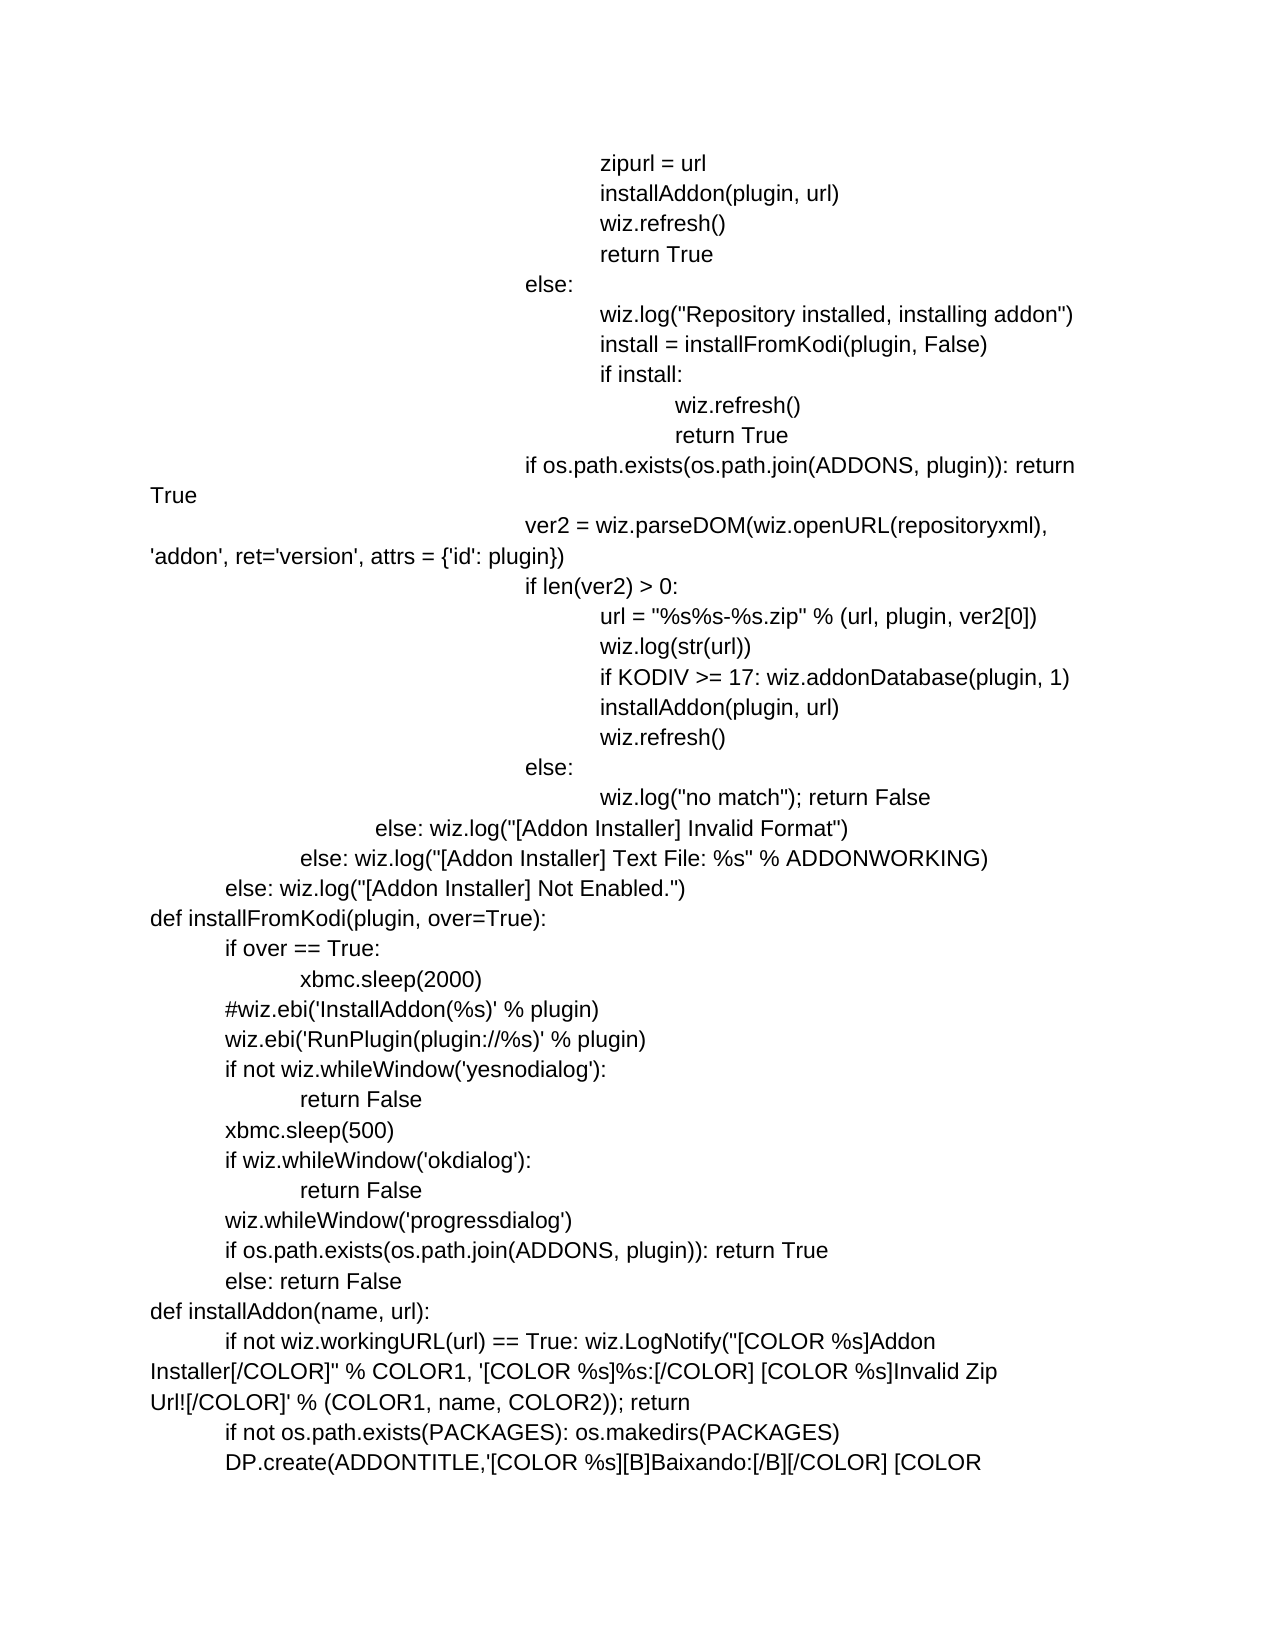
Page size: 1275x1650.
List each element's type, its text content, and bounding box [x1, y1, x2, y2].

text if not wiz.whileWindow('yesnodialog'): [150, 1056, 1125, 1083]
text else: wiz.log("[Addon Installer] Not Enabled.") [150, 875, 1125, 901]
text if not wiz.workingURL(url) == True: wiz.LogNotify("[COLOR %s]Addon Installer[/COLOR]" % COLOR1, '[COLOR %s]%s:[/COLOR] [COLOR %s]Invalid Zip Url![/COLOR]' % (COLOR1, name, COLOR2)); return [150, 1328, 1125, 1415]
text else: [150, 754, 1125, 781]
text return True [150, 241, 1125, 267]
text wiz.log("Repository installed, installing addon") [150, 301, 1125, 327]
text installAddon(plugin, url) [150, 180, 1125, 207]
text if over == True: [150, 935, 1125, 962]
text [150, 1449, 1125, 1475]
text install = installFromKodi(plugin, False) [150, 331, 1125, 358]
text if os.path.exists(os.path.join(ADDONS, plugin)): return True [150, 1237, 1125, 1264]
text return False [150, 1086, 1125, 1113]
text wiz.refresh() [150, 210, 1125, 237]
text url = "%s%s-%s.zip" % (url, plugin, ver2[0]) [150, 603, 1125, 629]
text if not os.path.exists(PACKAGES): os.makedirs(PACKAGES) [150, 1419, 1125, 1445]
text wiz.log(str(url)) [150, 633, 1125, 660]
text wiz.refresh() [150, 392, 1125, 418]
text xbmc.sleep(500) [150, 1117, 1125, 1143]
text if KODIV >= 17: wiz.addonDatabase(plugin, 1) [150, 663, 1125, 690]
text if os.path.exists(os.path.join(ADDONS, plugin)): return True [150, 452, 1125, 509]
text if install: [150, 361, 1125, 388]
text zipurl = url [150, 150, 1125, 176]
text else: wiz.log("[Addon Installer] Text File: %s" % ADDONWORKING) [150, 845, 1125, 871]
text #wiz.ebi('InstallAddon(%s)' % plugin) [150, 996, 1125, 1022]
text else: return False [150, 1268, 1125, 1294]
text installAddon(plugin, url) [150, 694, 1125, 720]
text else: wiz.log("[Addon Installer] Invalid Format") [150, 814, 1125, 841]
text else: [150, 271, 1125, 297]
text def installFromKodi(plugin, over=True): [150, 905, 1125, 932]
text return False [150, 1177, 1125, 1203]
text if wiz.whileWindow('okdialog'): [150, 1147, 1125, 1173]
text if len(ver2) > 0: [150, 573, 1125, 599]
text return True [150, 422, 1125, 448]
text def installAddon(name, url): [150, 1298, 1125, 1324]
text xbmc.sleep(2000) [150, 966, 1125, 992]
text ver2 = wiz.parseDOM(wiz.openURL(repositoryxml), 'addon', ret='version', attrs = {'id': plugin}) [150, 512, 1125, 569]
text wiz.refresh() [150, 724, 1125, 750]
text wiz.log("no match"); return False [150, 784, 1125, 811]
text wiz.ebi('RunPlugin(plugin://%s)' % plugin) [150, 1026, 1125, 1052]
text wiz.whileWindow('progressdialog') [150, 1207, 1125, 1234]
